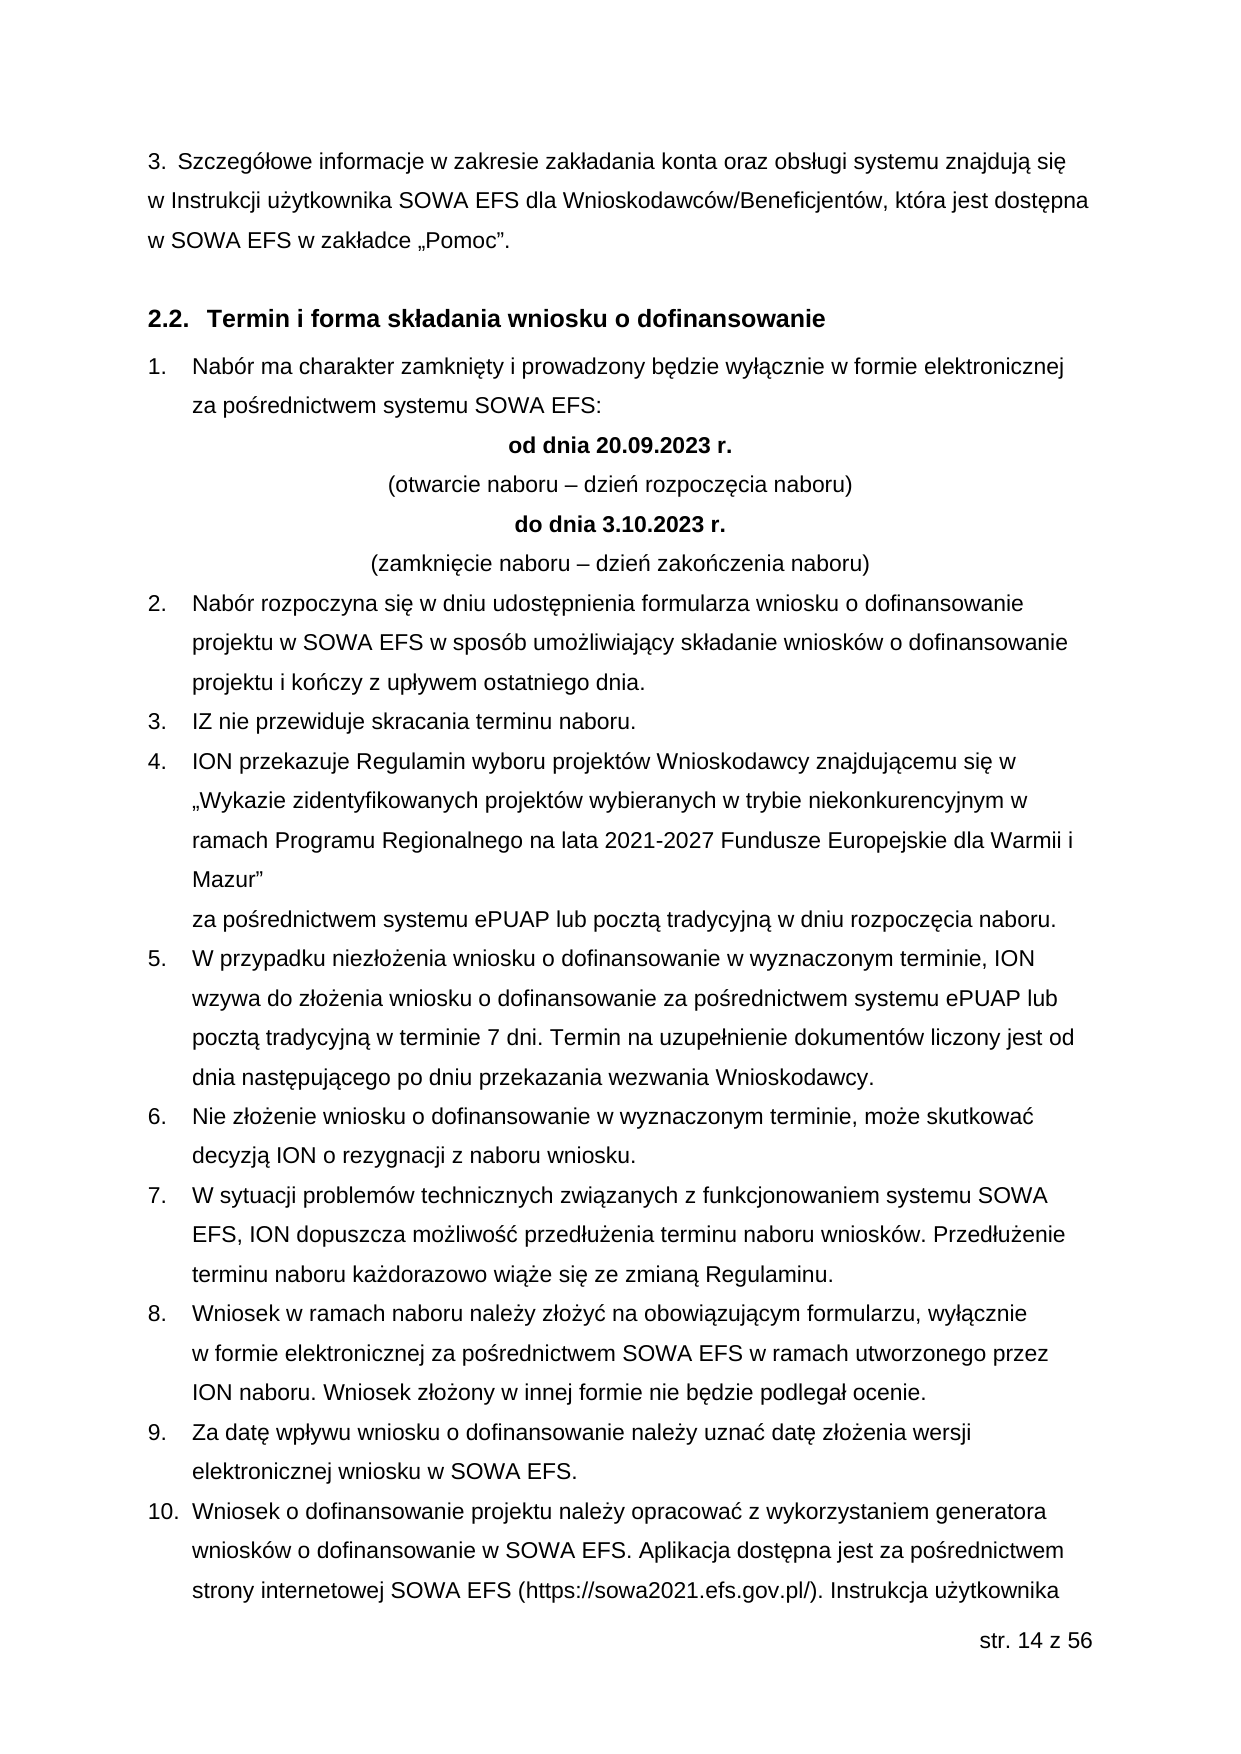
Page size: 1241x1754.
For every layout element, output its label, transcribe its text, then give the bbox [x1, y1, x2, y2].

list Za datę wpływu wniosku o dofinansowanie należy uznać datę złożenia wersji elektronicznej wniosku w SOWA EFS. [148, 1419, 1093, 1485]
list Nabór ma charakter zamknięty i prowadzony będzie wyłącznie w formie elektronicznej za pośrednictwem systemu SOWA EFS: [148, 353, 1093, 419]
text Termin i forma składania wniosku o dofinansowanie [148, 303, 1093, 332]
list Szczegółowe informacje w zakresie zakładania konta oraz obsługi systemu znajdują się w Instrukcji użytkownika SOWA EFS dla Wnioskodawców/Beneficjentów, która jest dostępna w SOWA EFS w zakładce „Pomoc”. [148, 148, 1093, 253]
list W przypadku niezłożenia wniosku o dofinansowanie w wyznaczonym terminie, ION wzywa do złożenia wniosku o dofinansowanie za pośrednictwem systemu ePUAP lub pocztą tradycyjną w terminie 7 dni. Termin na uzupełnienie dokumentów liczony jest od dnia następującego po dniu przekazania wezwania Wnioskodawcy. [148, 945, 1093, 1090]
list ION przekazuje Regulamin wyboru projektów Wnioskodawcy znajdującemu się w „Wykazie zidentyfikowanych projektów wybieranych w trybie niekonkurencyjnym w ramach Programu Regionalnego na lata 2021-2027 Fundusze Europejskie dla Warmii i Mazur” za pośrednictwem systemu ePUAP lub pocztą tradycyjną w dniu rozpoczęcia naboru. [148, 748, 1093, 932]
text (zamknięcie naboru – dzień zakończenia naboru) [148, 550, 1093, 577]
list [148, 1498, 1093, 1603]
list Wniosek w ramach naboru należy złożyć na obowiązującym formularzu, wyłącznie w formie elektronicznej za pośrednictwem SOWA EFS w ramach utworzonego przez ION naboru. Wniosek złożony w innej formie nie będzie podlegał ocenie. [148, 1300, 1093, 1406]
list IZ nie przewiduje skracania terminu naboru. [148, 708, 1093, 734]
list Nie złożenie wniosku o dofinansowanie w wyznaczonym terminie, może skutkować decyzją ION o rezygnacji z naboru wniosku. [148, 1103, 1093, 1169]
text do dnia 3.10.2023 r. [148, 511, 1093, 537]
list Nabór rozpoczyna się w dniu udostępnienia formularza wniosku o dofinansowanie projektu w SOWA EFS w sposób umożliwiający składanie wniosków o dofinansowanie projektu i kończy z upływem ostatniego dnia. [148, 590, 1093, 695]
text od dnia 20.09.2023 r. [148, 432, 1093, 458]
list W sytuacji problemów technicznych związanych z funkcjonowaniem systemu SOWA EFS, ION dopuszcza możliwość przedłużenia terminu naboru wniosków. Przedłużenie terminu naboru każdorazowo wiąże się ze zmianą Regulaminu. [148, 1182, 1093, 1287]
text (otwarcie naboru – dzień rozpoczęcia naboru) [148, 471, 1093, 498]
